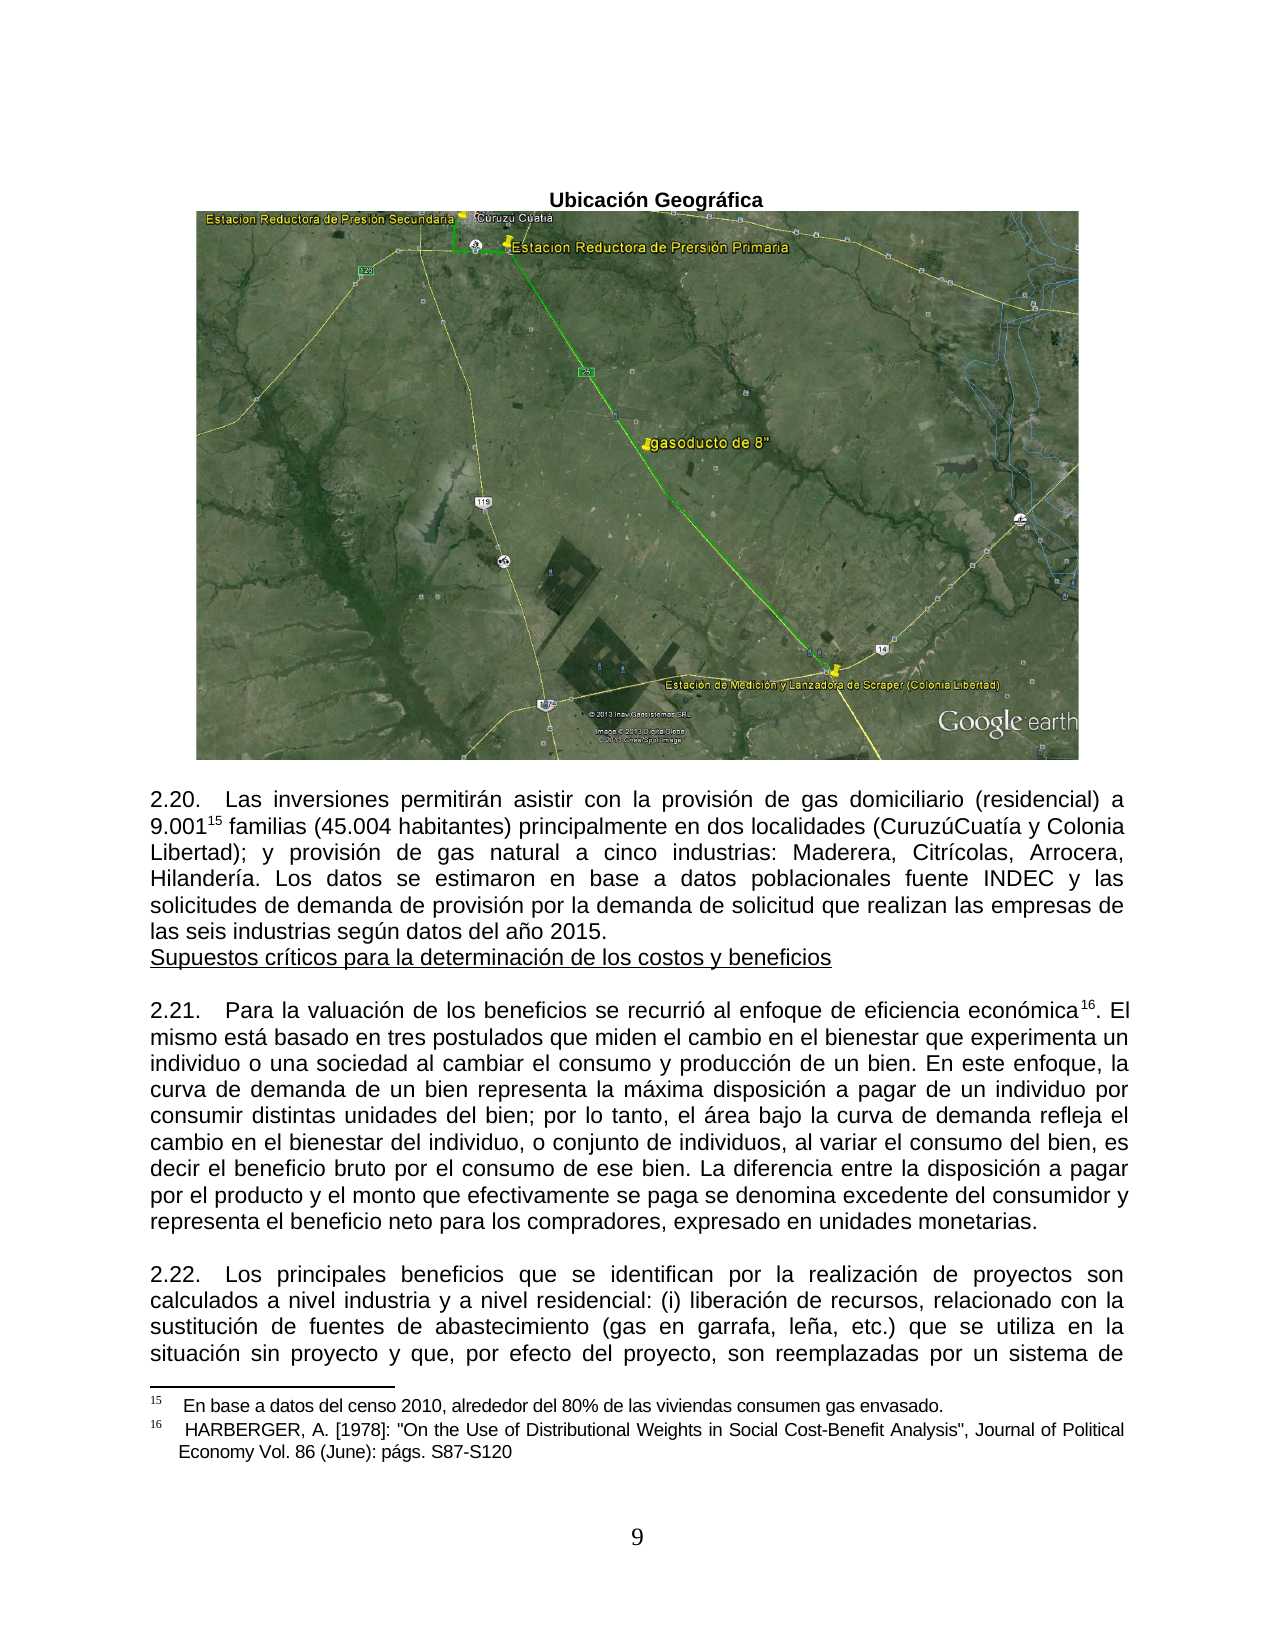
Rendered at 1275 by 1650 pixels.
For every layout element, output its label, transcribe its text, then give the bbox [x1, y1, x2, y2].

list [150, 1261, 1125, 1366]
list Para la valuación de los beneficios se recurrió al enfoque de eficiencia económica. El mismo está basado en tres postulados que miden el cambio en el bienestar que experimenta un individuo o una sociedad al cambiar el consumo y producción de un bien. En este enfoque, la curva de demanda de un bien representa la máxima disposición a pagar de un individuo por consumir distintas unidades del bien; por lo tanto, el área bajo la curva de demanda refleja el cambio en el bienestar del individuo, o conjunto de individuos, al variar el consumo del bien, es decir el beneficio bruto por el consumo de ese bien. La diferencia entre la disposición a pagar por el producto y el monto que efectivamente se paga se denomina excedente del consumidor y representa el beneficio neto para los compradores, expresado en unidades monetarias. [150, 997, 1130, 1234]
text Supuestos críticos para la determinación de los costos y beneficios [150, 944, 1125, 971]
list Ubicación Geográfica [187, 187, 1125, 211]
picture [196, 211, 1079, 760]
list Las inversiones permitirán asistir con la provisión de gas domiciliario (residencial) a 9.001 familias (45.004 habitantes) principalmente en dos localidades (CuruzúCuatía y Colonia Libertad); y provisión de gas natural a cinco industrias: Maderera, Citrícolas, Arrocera, Hilandería. Los datos se estimaron en base a datos poblacionales fuente INDEC y las solicitudes de demanda de provisión por la demanda de solicitud que realizan las empresas de las seis industrias según datos del año 2015. [150, 786, 1125, 944]
